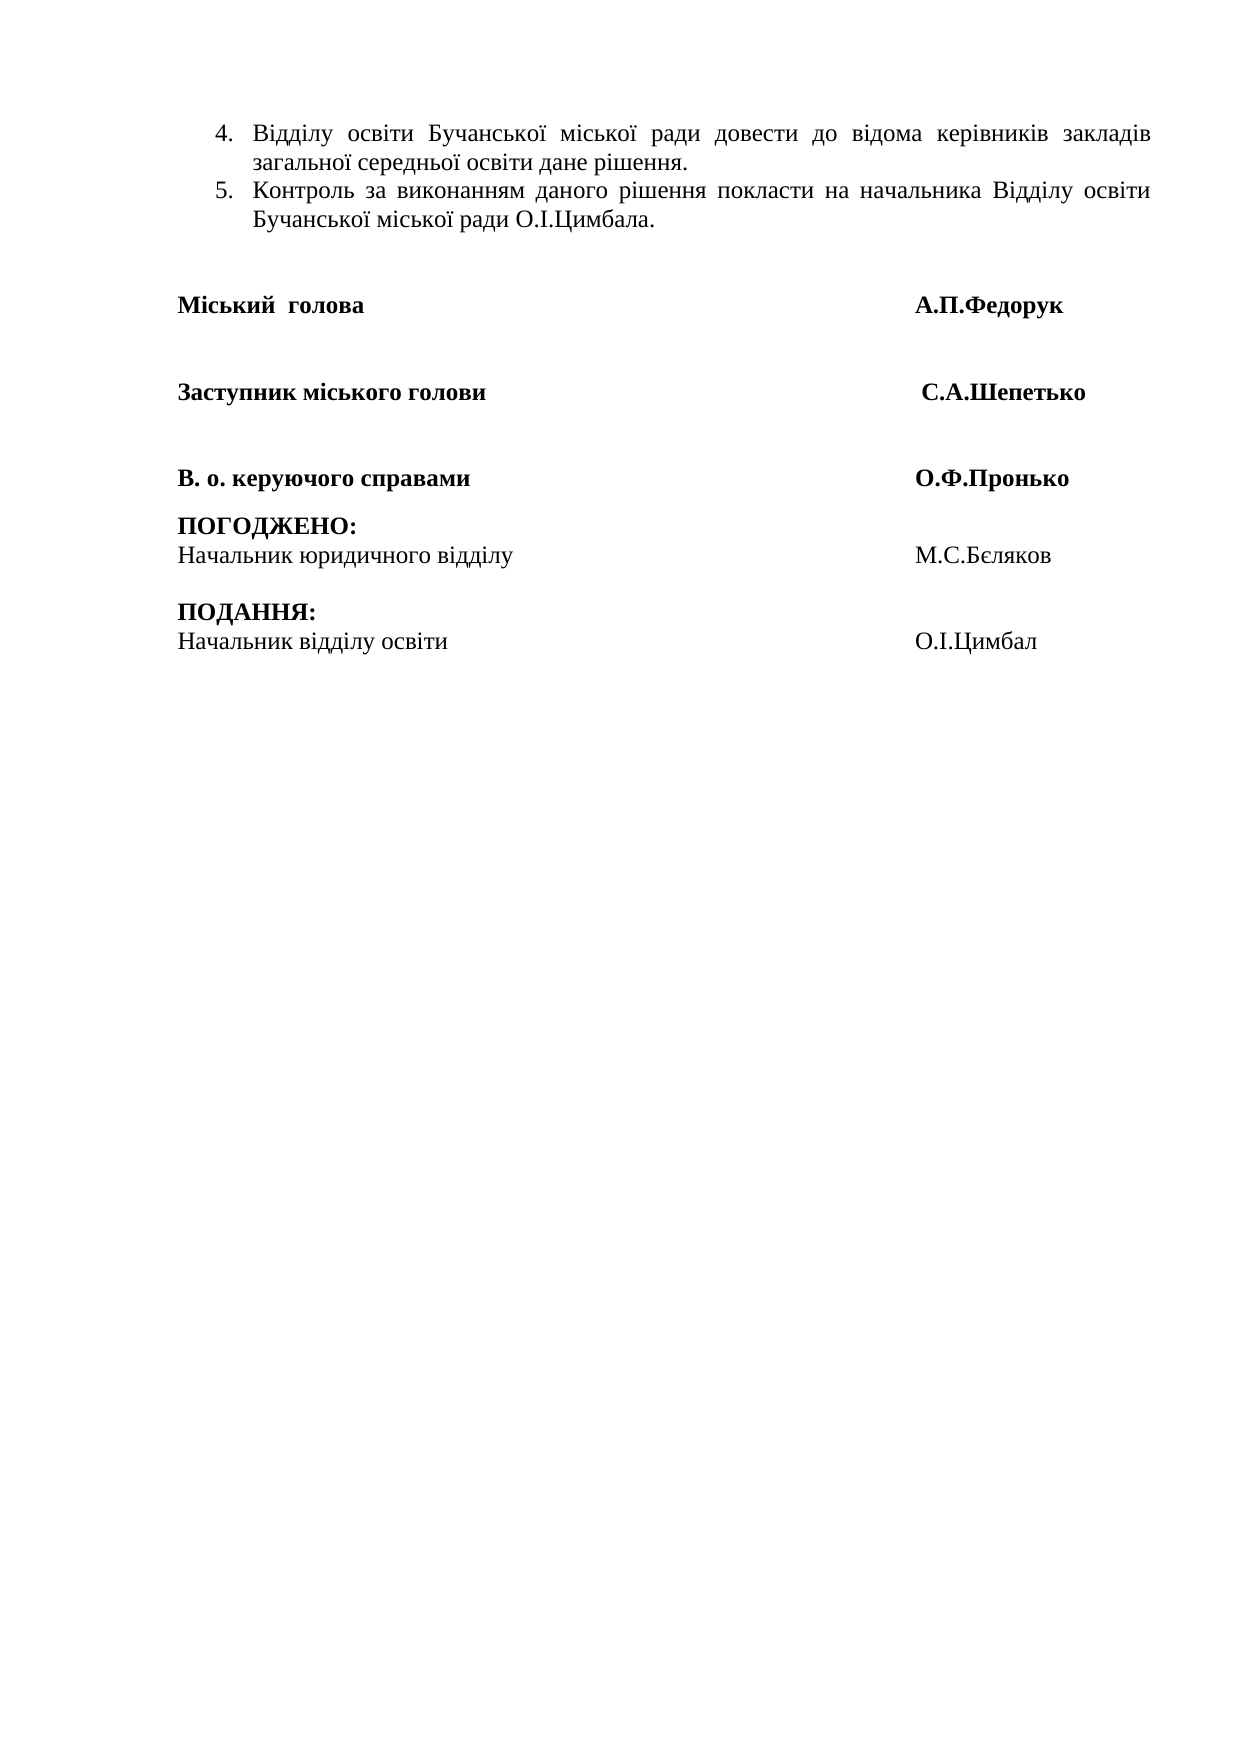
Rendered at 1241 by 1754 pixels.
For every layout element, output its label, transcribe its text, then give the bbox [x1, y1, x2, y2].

list Контроль за виконанням даного рішення покласти на начальника Відділу освіти Бучанської міської ради О.І.Цимбала. [215, 176, 1152, 233]
text Начальник відділу освіти О.І.Цимбал [177, 626, 1152, 655]
list Відділу освіти Бучанської міської ради довести до відома керівників закладів загальної середньої освіти дане рішення. [215, 118, 1152, 176]
text ПОДАННЯ: [177, 597, 1152, 626]
text Міський голова А.П.Федорук [177, 291, 1152, 319]
text Заступник міського голови С.А.Шепетько [177, 377, 1152, 406]
text В. о. керуючого справами О.Ф.Пронько [177, 463, 1152, 492]
text Начальник юридичного відділу М.С.Бєляков [177, 540, 1152, 568]
text ПОГОДЖЕНО: [177, 511, 1152, 540]
